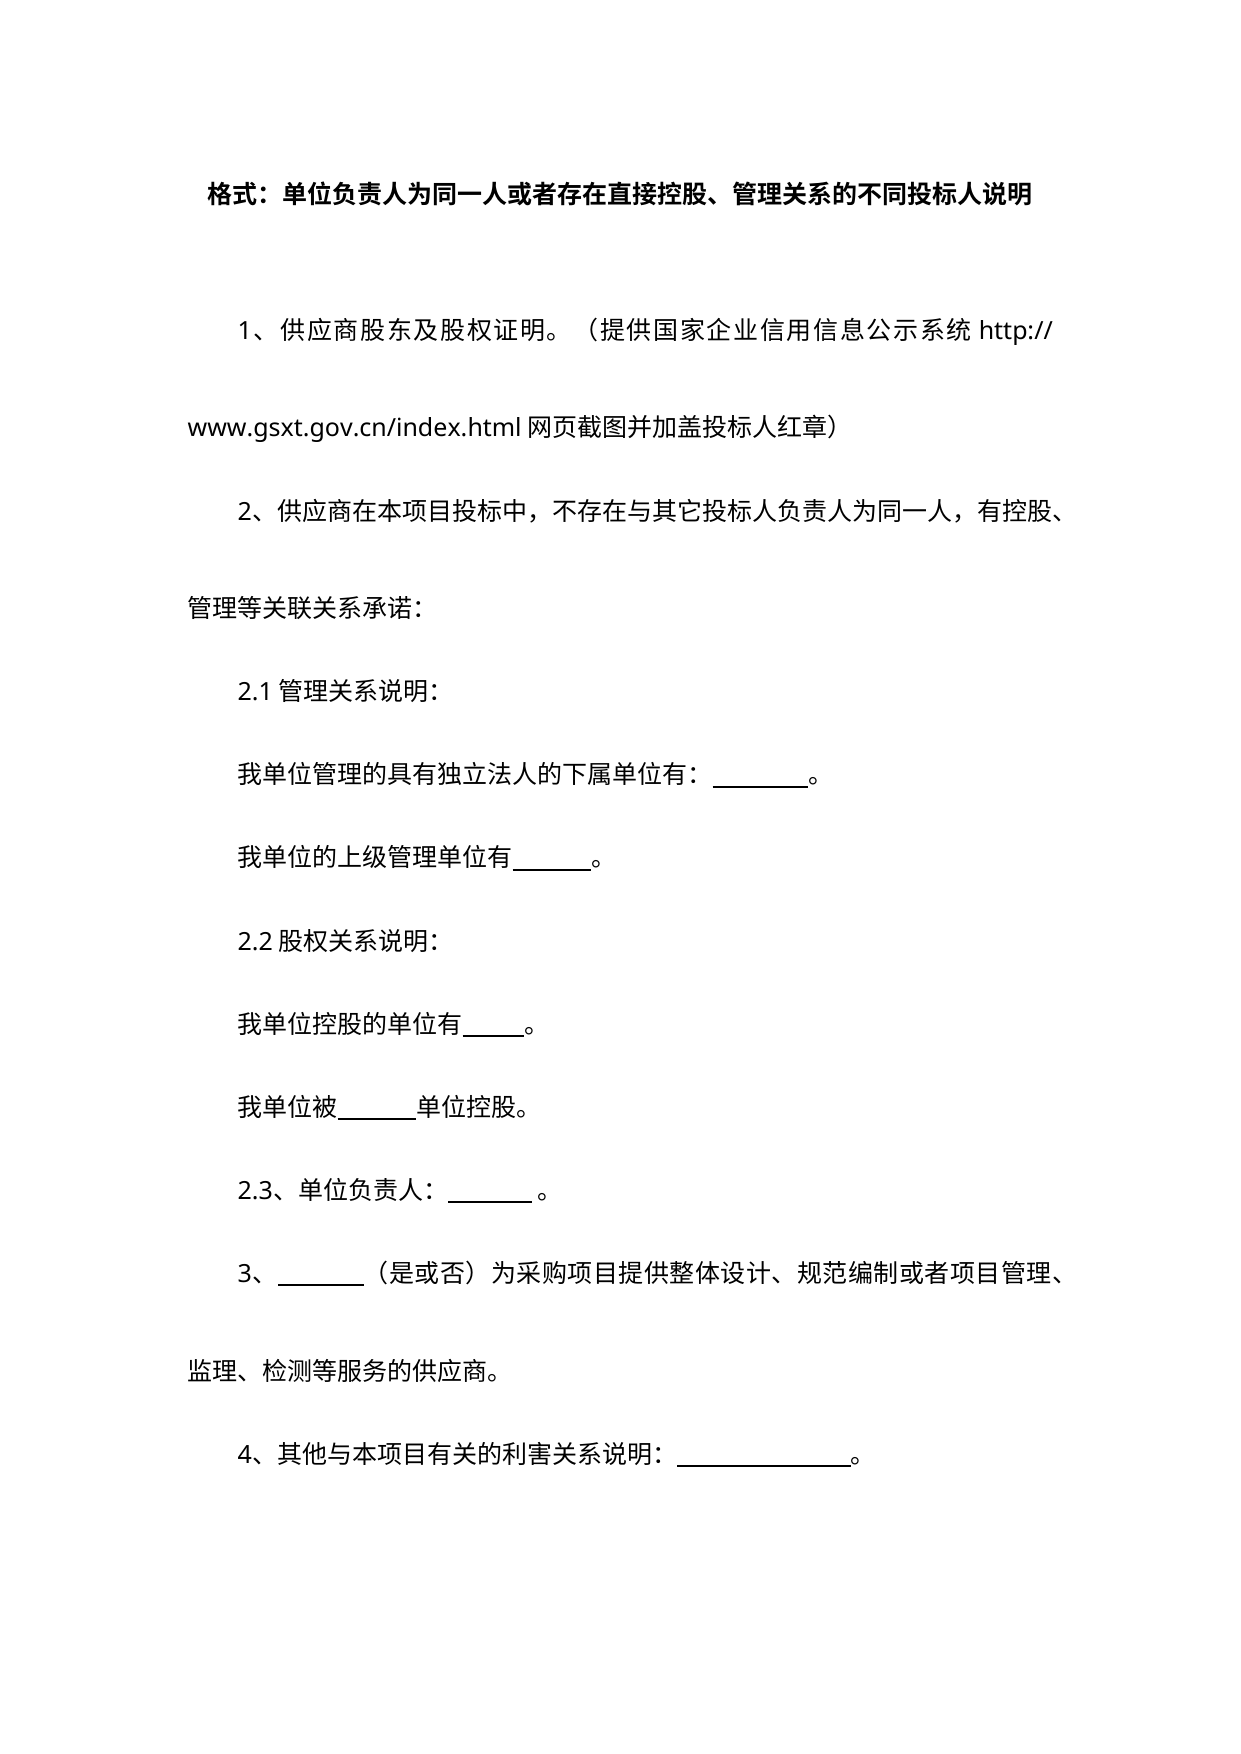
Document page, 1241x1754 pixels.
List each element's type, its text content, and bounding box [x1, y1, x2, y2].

text 3、 （是或否）为采购项目提供整体设计、规范编制或者项目管理、监理、检测等服务的供应商。 [187, 1239, 1053, 1402]
text 2、供应商在本项目投标中，不存在与其它投标人负责人为同一人，有控股、管理等关联关系承诺： [187, 477, 1053, 639]
text 4、其他与本项目有关的利害关系说明： 。 [187, 1420, 1053, 1485]
text 1、供应商股东及股权证明。（提供国家企业信用信息公示系统http://www.gsxt.gov.cn/index.html网页截图并加盖投标人红章） [187, 296, 1053, 458]
text 2.1管理关系说明： [187, 657, 1053, 722]
text 我单位被 单位控股。 [187, 1073, 1053, 1138]
text 2.3、单位负责人： 。 [187, 1156, 1053, 1221]
text 2.2股权关系说明： [187, 907, 1053, 972]
text 格式：单位负责人为同一人或者存在直接控股、管理关系的不同投标人说明 [187, 162, 1053, 214]
text 我单位管理的具有独立法人的下属单位有： 。 [187, 740, 1053, 805]
text 我单位的上级管理单位有 。 [187, 823, 1053, 888]
text 我单位控股的单位有 。 [187, 990, 1053, 1055]
